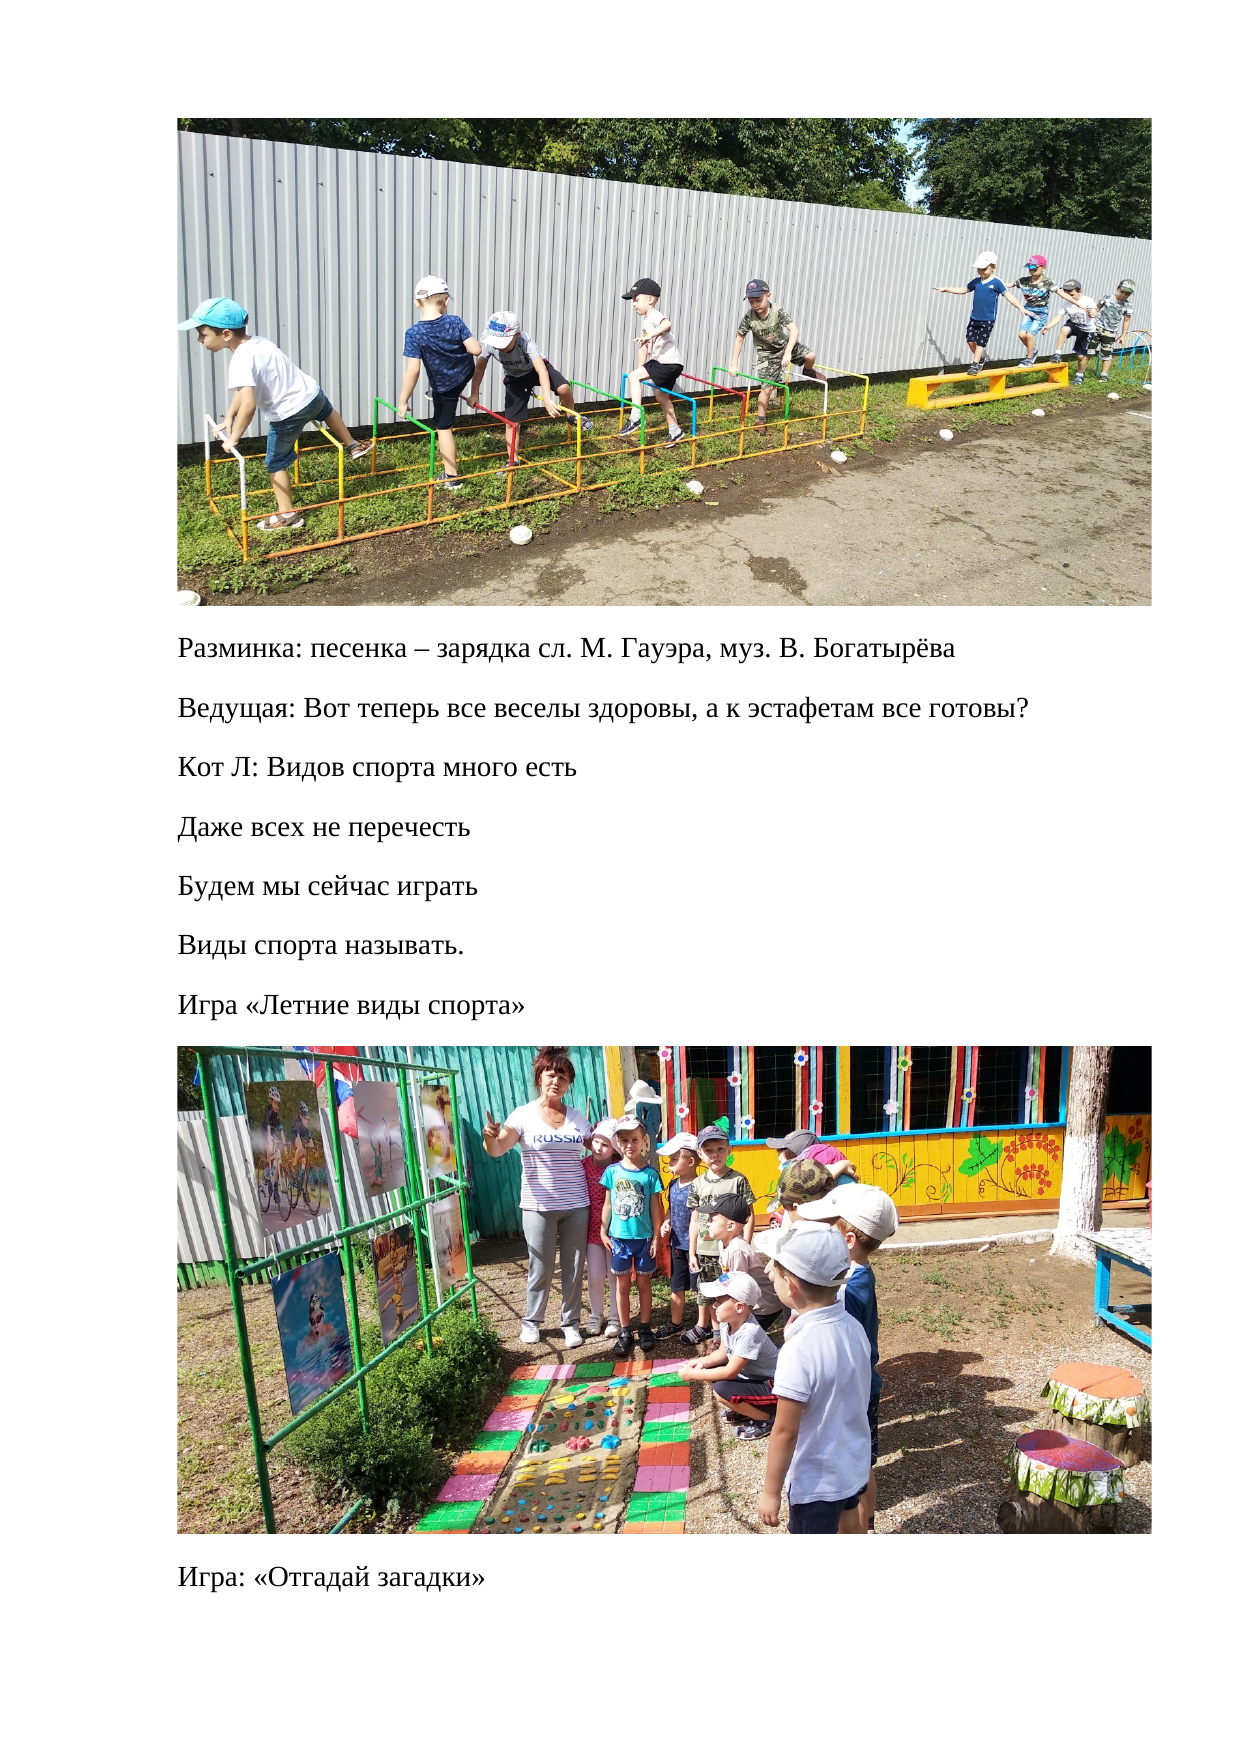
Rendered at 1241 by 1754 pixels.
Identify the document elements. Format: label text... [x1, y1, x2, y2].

picture [177, 1046, 1152, 1534]
text Игра «Летние виды спорта» [177, 987, 1152, 1020]
text Разминка: песенка – зарядка сл. М. Гауэра, муз. В. Богатырёва [177, 631, 1152, 664]
text Даже всех не перечесть [177, 809, 1152, 842]
text Игра: «Отгадай загадки» [177, 1559, 1152, 1592]
picture [177, 118, 1152, 606]
text Виды спорта называть. [177, 927, 1152, 961]
text Кот Л: Видов спорта много есть [177, 749, 1152, 783]
text Будем мы сейчас играть [177, 868, 1152, 902]
text Ведущая: Вот теперь все веселы здоровы, а к эстафетам все готовы? [177, 690, 1152, 723]
